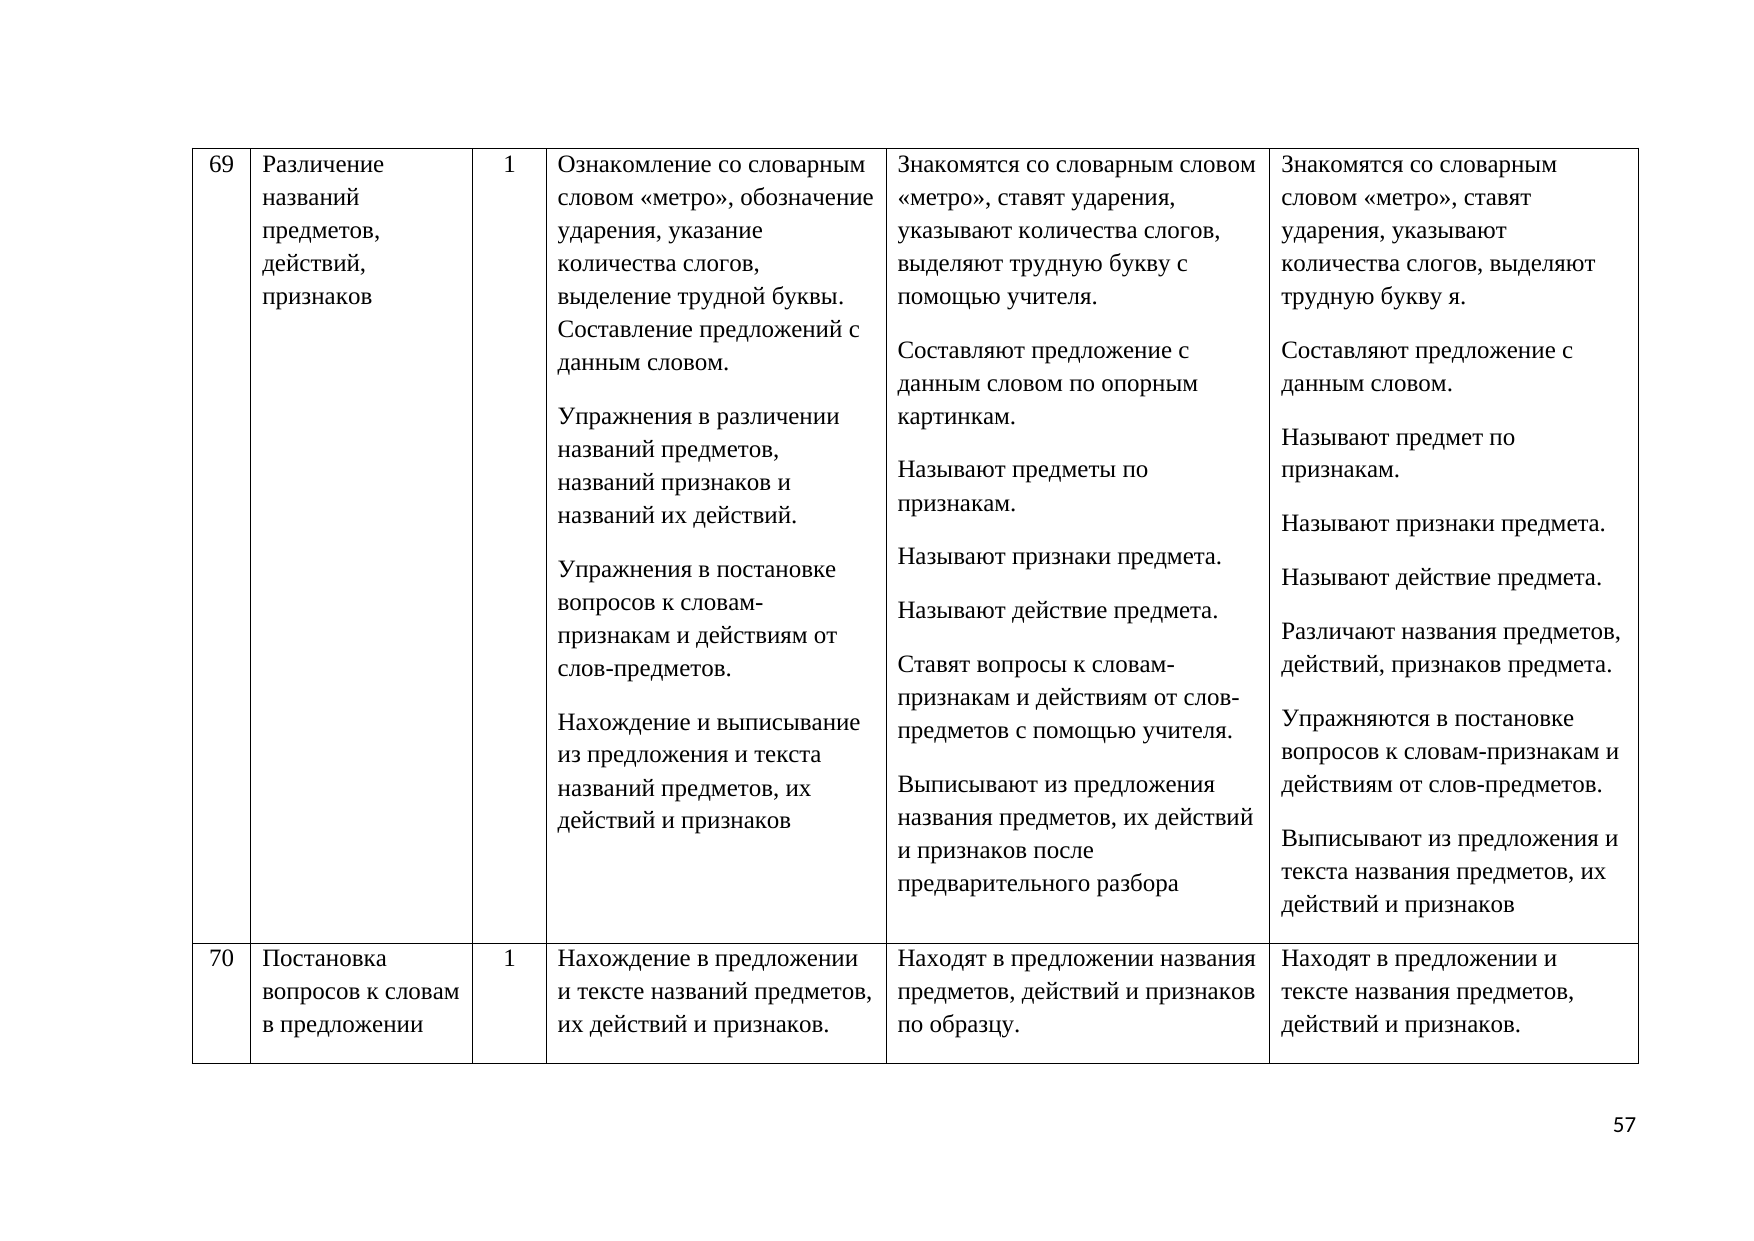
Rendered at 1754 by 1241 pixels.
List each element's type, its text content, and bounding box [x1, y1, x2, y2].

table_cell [547, 944, 886, 1063]
table_cell Знакомятся со словарным словом «метро», ставят ударения, указывают количества слогов, выделяют трудную букву с помощью учителя. Составляют предложение с данным словом по опорным картинкам. Называют предметы по признакам. Называют признаки предмета. Называют действие предмета. Ставят вопросы к словам-признакам и действиям от слов-предметов с помощью учителя. Выписывают из предложения названия предметов, их действий и признаков после предварительного разбора [887, 149, 1269, 942]
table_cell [1270, 944, 1638, 1063]
table_cell Знакомятся со словарным словом «метро», ставят ударения, указывают количества слогов, выделяют трудную букву я. Составляют предложение с данным словом. Называют предмет по признакам. Называют признаки предмета. Называют действие предмета. Различают названия предметов, действий, признаков предмета. Упражняются в постановке вопросов к словам-признакам и действиям от слов-предметов. Выписывают из предложения и текста названия предметов, их действий и признаков [1270, 149, 1638, 942]
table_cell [251, 944, 472, 1063]
table_cell 1 [473, 149, 546, 942]
table_cell 1 [473, 944, 546, 1063]
table_cell 69 [193, 149, 250, 942]
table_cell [887, 944, 1269, 1063]
table_cell 70 [193, 944, 250, 1063]
table_cell Ознакомление со словарным словом «метро», обозначение ударения, указание количества слогов, выделение трудной буквы. Составление предложений с данным словом. Упражнения в различении названий предметов, названий признаков и названий их действий. Упражнения в постановке вопросов к словам-признакам и действиям от слов-предметов. Нахождение и выписывание из предложения и текста названий предметов, их действий и признаков [547, 149, 886, 942]
table_cell Различение названий предметов, действий, признаков [251, 149, 472, 942]
